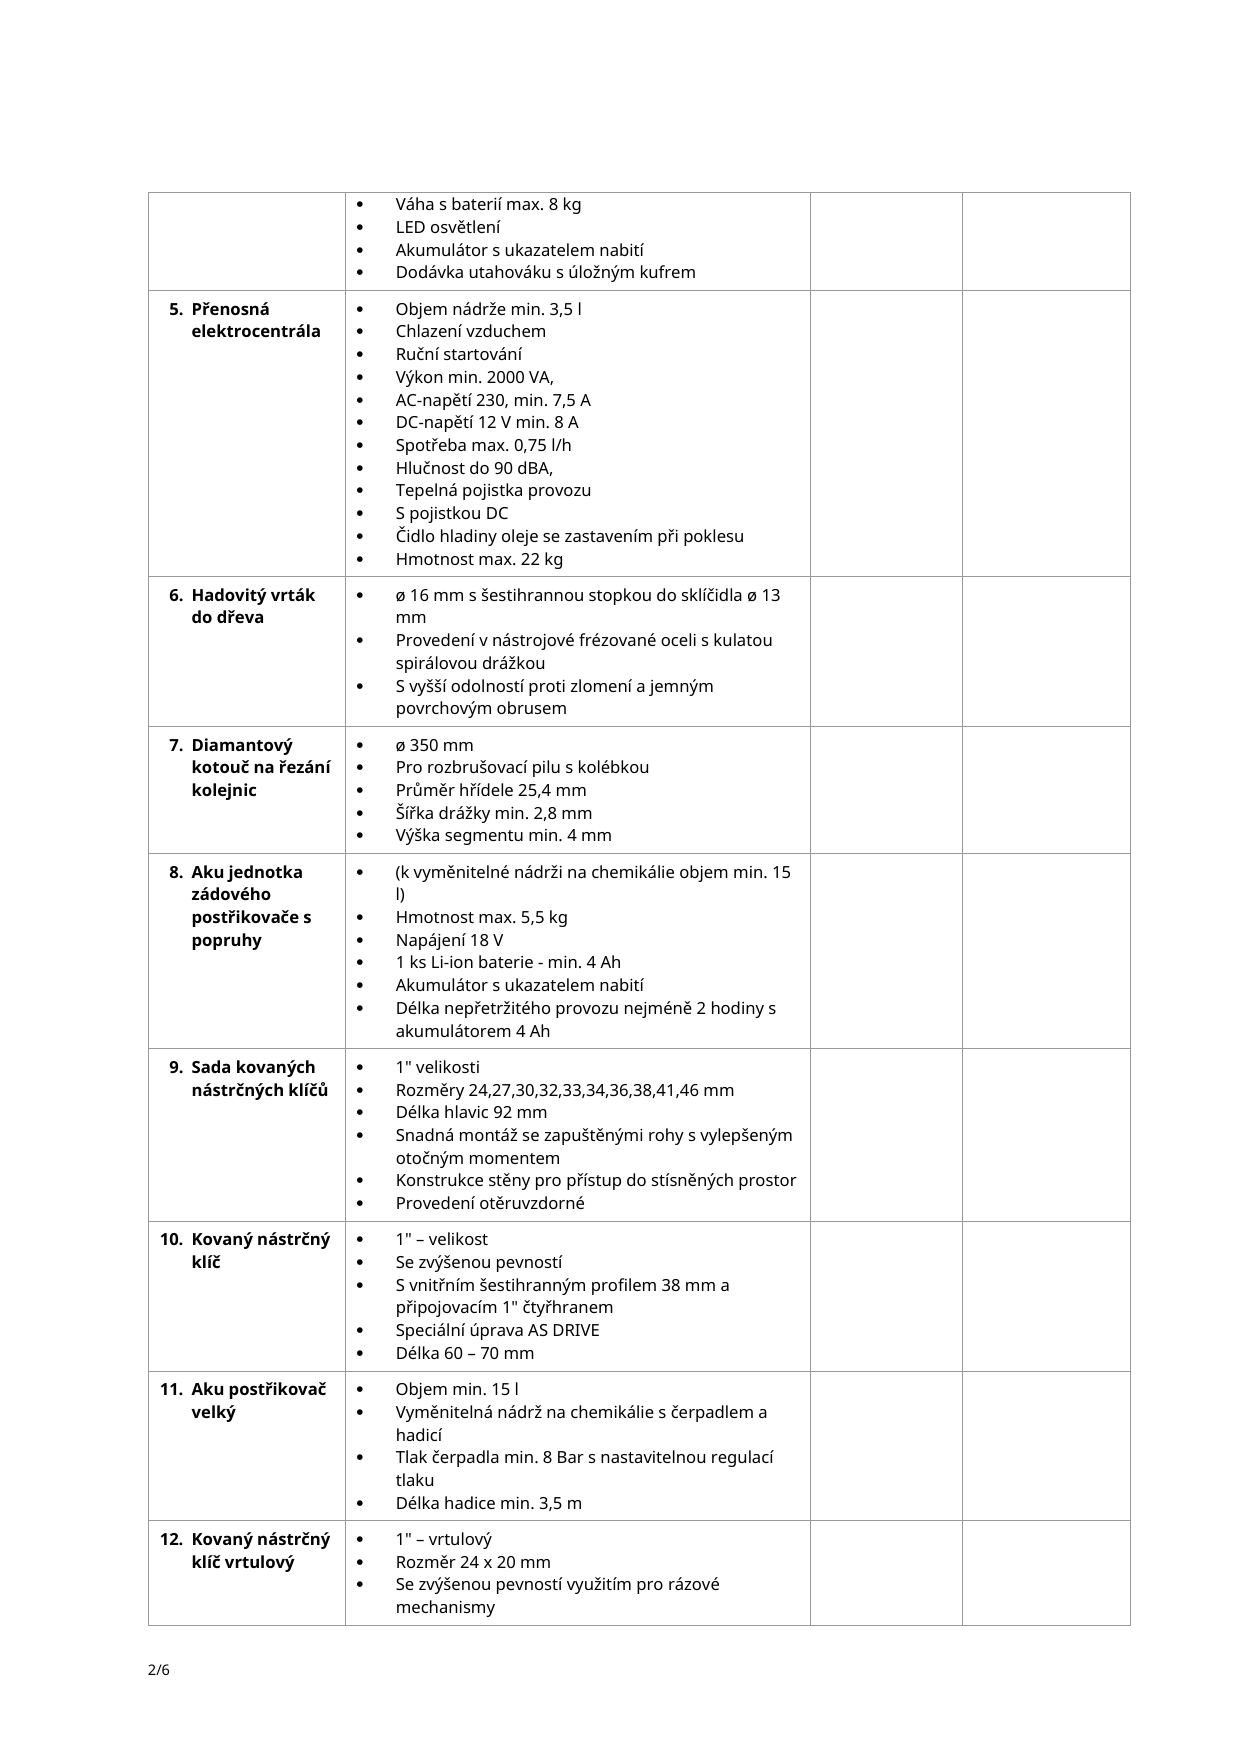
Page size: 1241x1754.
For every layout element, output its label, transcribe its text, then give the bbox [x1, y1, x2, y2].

table_cell [811, 193, 962, 290]
table_cell [811, 727, 962, 853]
table_cell [963, 193, 1130, 290]
table_cell Diamantový kotouč na řezání kolejnic [149, 727, 345, 853]
table_cell [963, 727, 1130, 853]
table_cell Kovaný nástrčný klíč vrtulový [149, 1521, 345, 1625]
table_cell [963, 291, 1130, 576]
table_cell [811, 291, 962, 576]
table_cell ø 350 mm Pro rozbrušovací pilu s kolébkou Průměr hřídele 25,4 mm Šířka drážky min. 2,8 mm Výška segmentu min. 4 mm [346, 727, 810, 853]
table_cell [346, 193, 810, 290]
table_cell ø 16 mm s šestihrannou stopkou do sklíčidla ø 13 mm Provedení v nástrojové frézované oceli s kulatou spirálovou drážkou S vyšší odolností proti zlomení a jemným povrchovým obrusem [346, 577, 810, 726]
table_cell 1" velikosti Rozměry 24,27,30,32,33,34,36,38,41,46 mm Délka hlavic 92 mm Snadná montáž se zapuštěnými rohy s vylepšeným otočným momentem Konstrukce stěny pro přístup do stísněných prostor Provedení otěruvzdorné [346, 1049, 810, 1221]
table_cell Kovaný nástrčný klíč [149, 1222, 345, 1371]
table_cell 1" – velikost Se zvýšenou pevností S vnitřním šestihranným profilem 38 mm a připojovacím 1" čtyřhranem Speciální úprava AS DRIVE Délka 60 – 70 mm [346, 1222, 810, 1371]
table_cell [811, 854, 962, 1048]
table_cell [963, 577, 1130, 726]
table_cell Sada kovaných nástrčných klíčů [149, 1049, 345, 1221]
table_cell (k vyměnitelné nádrži na chemikálie objem min. 15 l) Hmotnost max. 5,5 kg Napájení 18 V 1 ks Li-ion baterie - min. 4 Ah Akumulátor s ukazatelem nabití Délka nepřetržitého provozu nejméně 2 hodiny s akumulátorem 4 Ah [346, 854, 810, 1048]
table_cell Hadovitý vrták do dřeva [149, 577, 345, 726]
table_cell Aku jednotka zádového postřikovače s popruhy [149, 854, 345, 1048]
table_cell Aku postřikovač velký [149, 1372, 345, 1520]
table_cell [811, 1521, 962, 1625]
table_cell [811, 1049, 962, 1221]
table_cell 1" – vrtulový Rozměr 24 x 20 mm Se zvýšenou pevností využitím pro rázové mechanismy [346, 1521, 810, 1625]
table_cell [963, 854, 1130, 1048]
table_cell [963, 1049, 1130, 1221]
table_cell [811, 577, 962, 726]
table_cell Objem min. 15 l Vyměnitelná nádrž na chemikálie s čerpadlem a hadicí Tlak čerpadla min. 8 Bar s nastavitelnou regulací tlaku Délka hadice min. 3,5 m [346, 1372, 810, 1520]
table_cell Přenosná elektrocentrála [149, 291, 345, 576]
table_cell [149, 193, 345, 290]
table_cell [811, 1222, 962, 1371]
table_cell [963, 1372, 1130, 1520]
table_cell [963, 1222, 1130, 1371]
table_cell [811, 1372, 962, 1520]
table_cell Objem nádrže min. 3,5 l Chlazení vzduchem Ruční startování Výkon min. 2000 VA, AC-napětí 230, min. 7,5 A DC-napětí 12 V min. 8 A Spotřeba max. 0,75 l/h Hlučnost do 90 dBA, Tepelná pojistka provozu S pojistkou DC Čidlo hladiny oleje se zastavením při poklesu Hmotnost max. 22 kg [346, 291, 810, 576]
table_cell [963, 1521, 1130, 1625]
